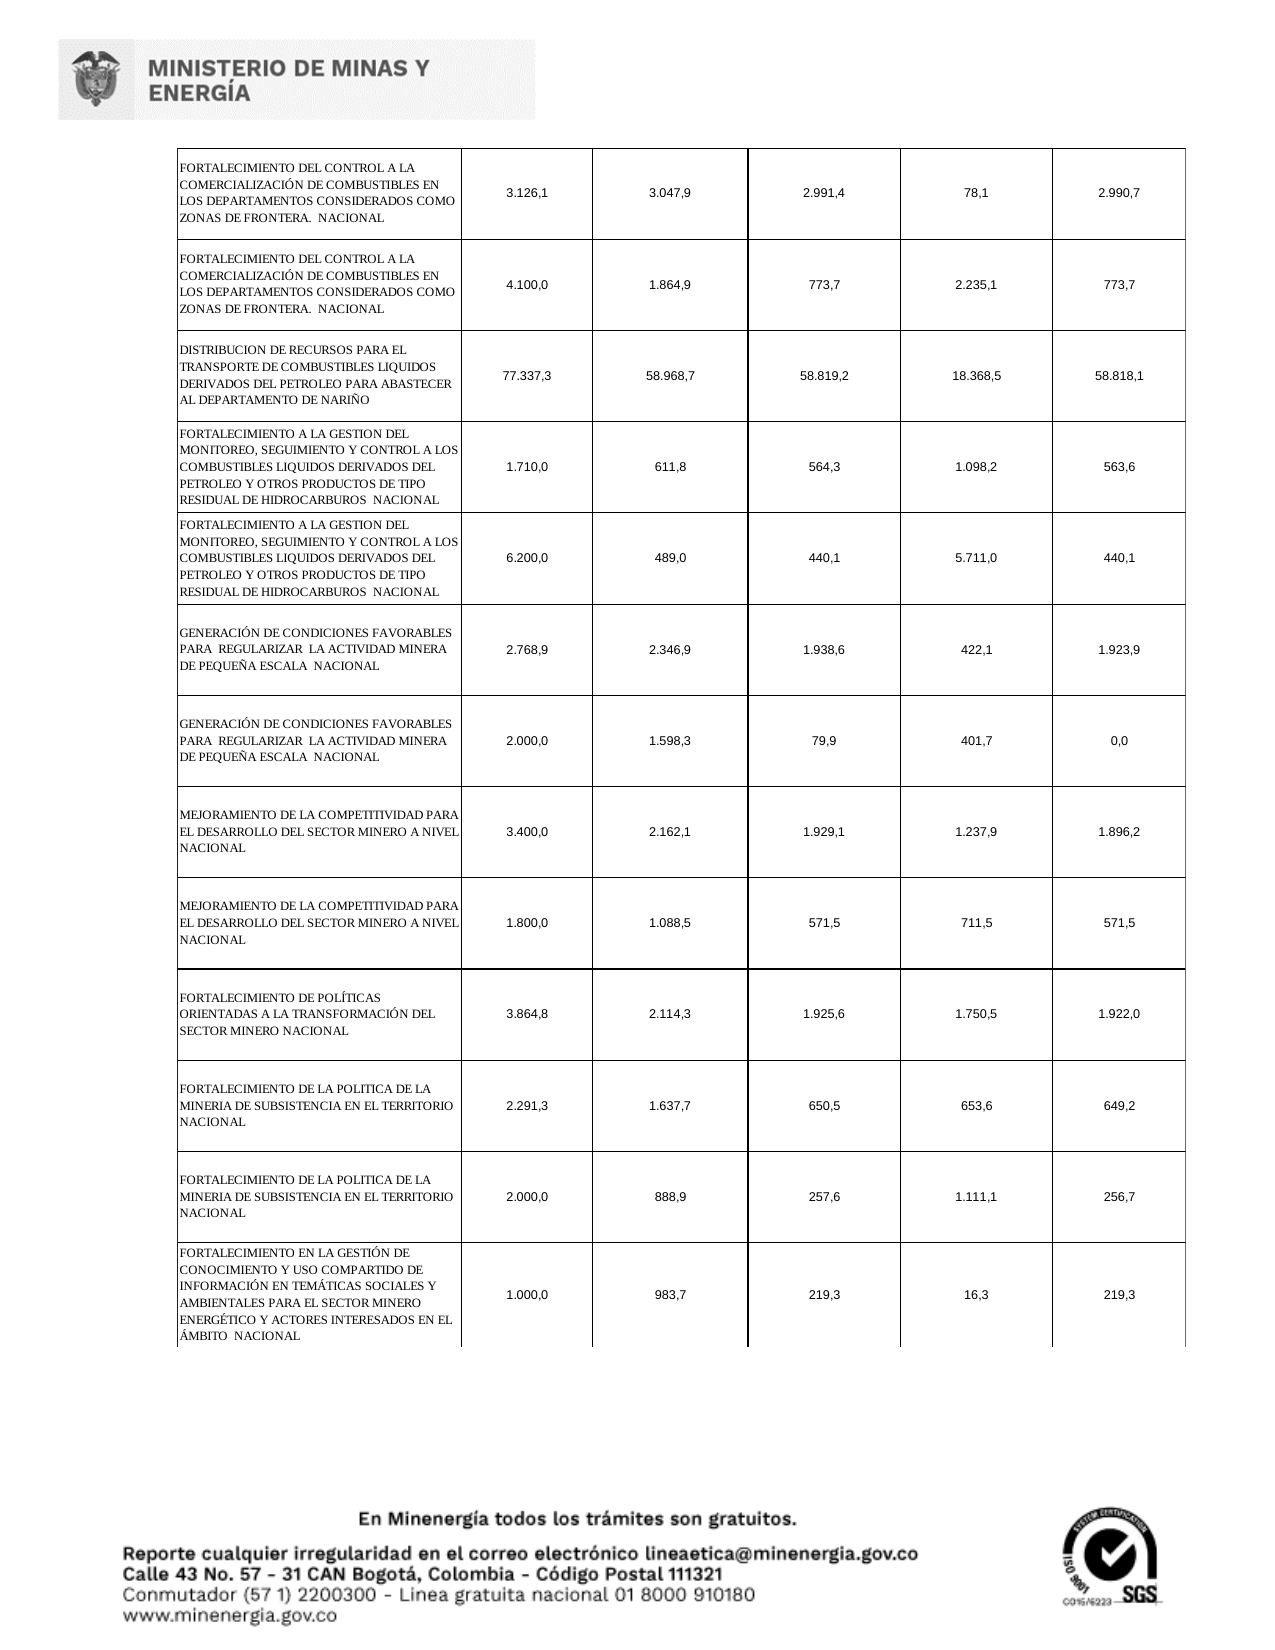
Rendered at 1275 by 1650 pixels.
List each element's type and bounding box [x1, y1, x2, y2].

picture [58, 39, 536, 120]
picture [3, 1506, 1275, 1650]
